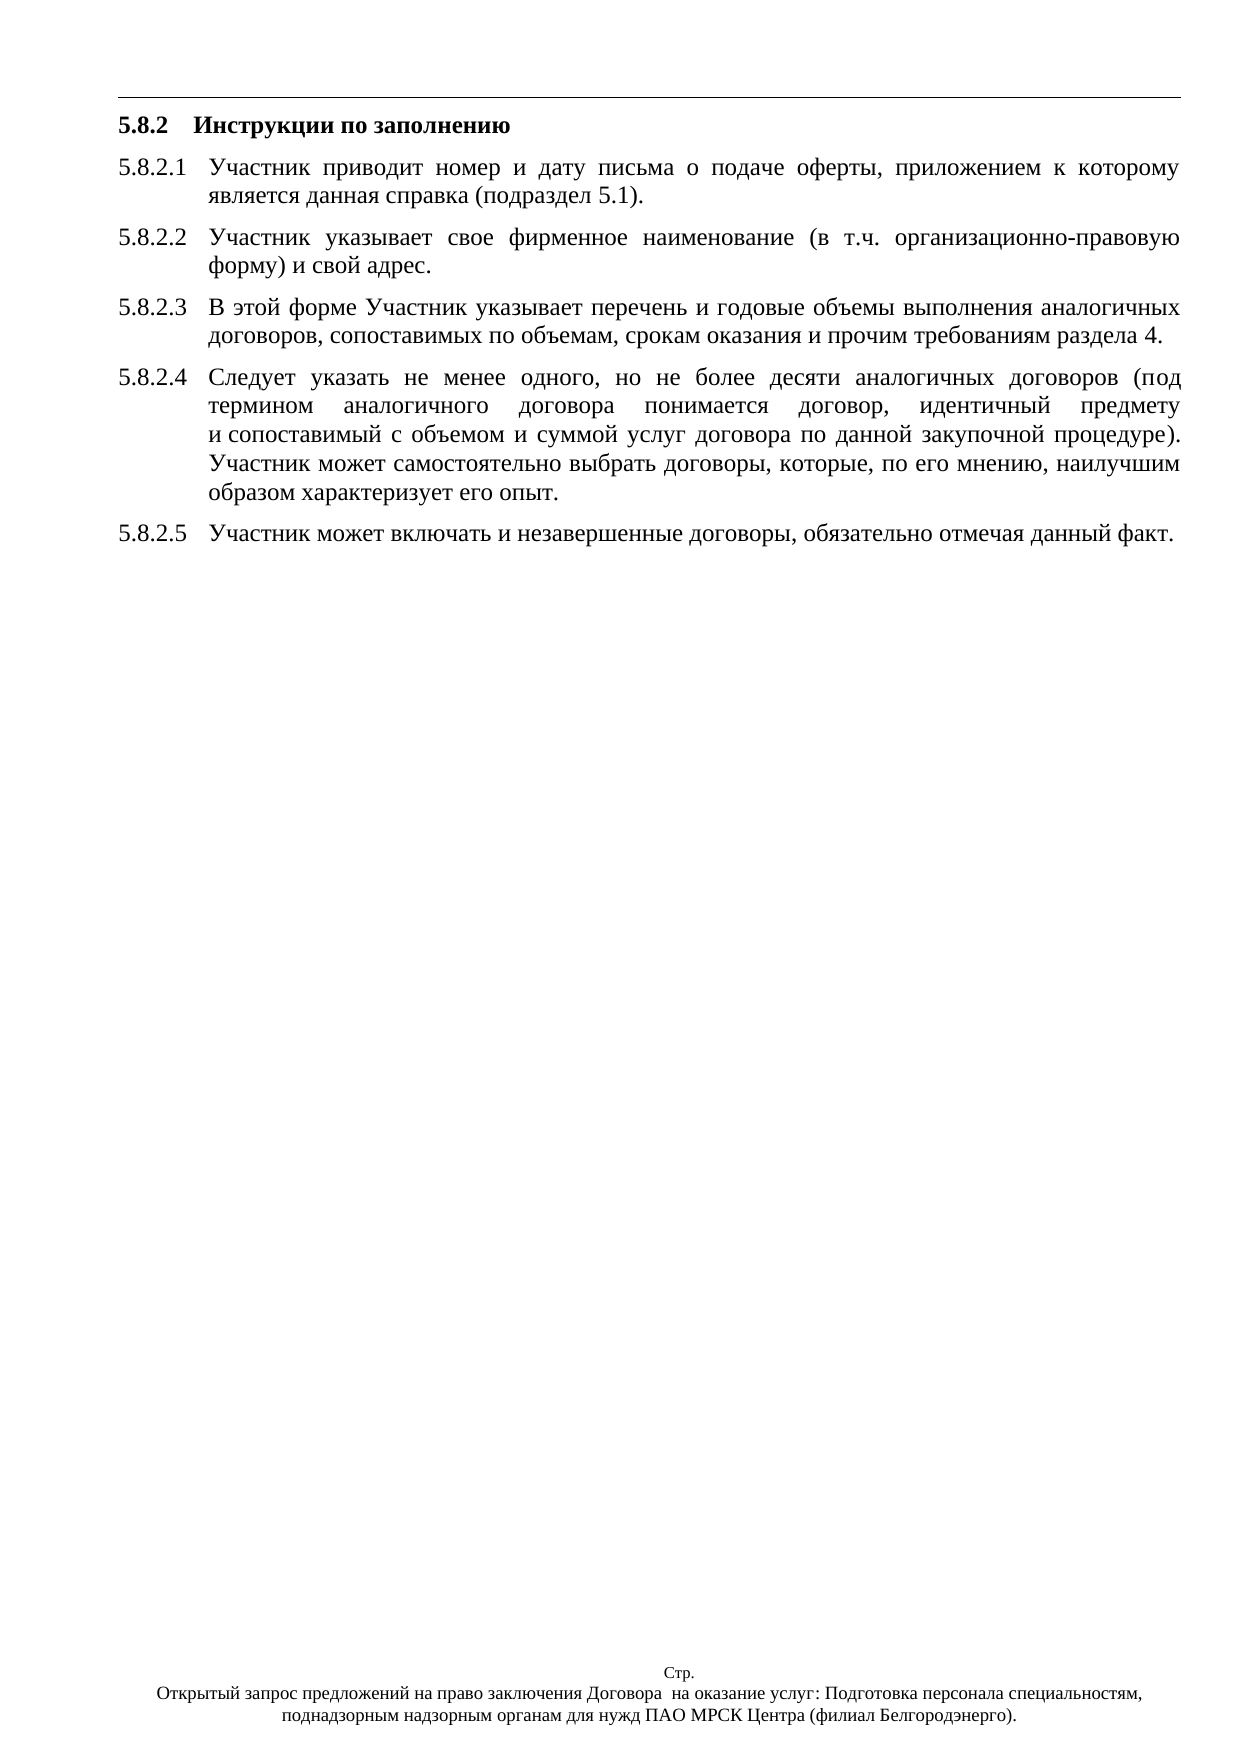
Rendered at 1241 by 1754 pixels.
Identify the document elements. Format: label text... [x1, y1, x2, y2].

list Участник указывает свое фирменное наименование (в т.ч. организационно-правовую форму) и свой адрес. [118, 222, 1181, 279]
subtitle Инструкции по заполнению [118, 111, 1181, 139]
list Следует указать не менее одного, но не более десяти аналогичных договоров (под термином аналогичного договора понимается договор, идентичный предмету и сопоставимый с объемом и суммой услуг договора по данной закупочной процедуре). Участник может самостоятельно выбрать договоры, которые, по его мнению, наилучшим образом характеризует его опыт. [118, 362, 1181, 506]
list В этой форме Участник указывает перечень и годовые объемы выполнения аналогичных договоров, сопоставимых по объемам, срокам оказания и прочим требованиям раздела 4. [118, 292, 1181, 349]
list Участник приводит номер и дату письма о подаче оферты, приложением к которому является данная справка (подраздел 5.1). [118, 152, 1181, 209]
list Участник может включать и незавершенные договоры, обязательно отмечая данный факт. [118, 518, 1181, 547]
